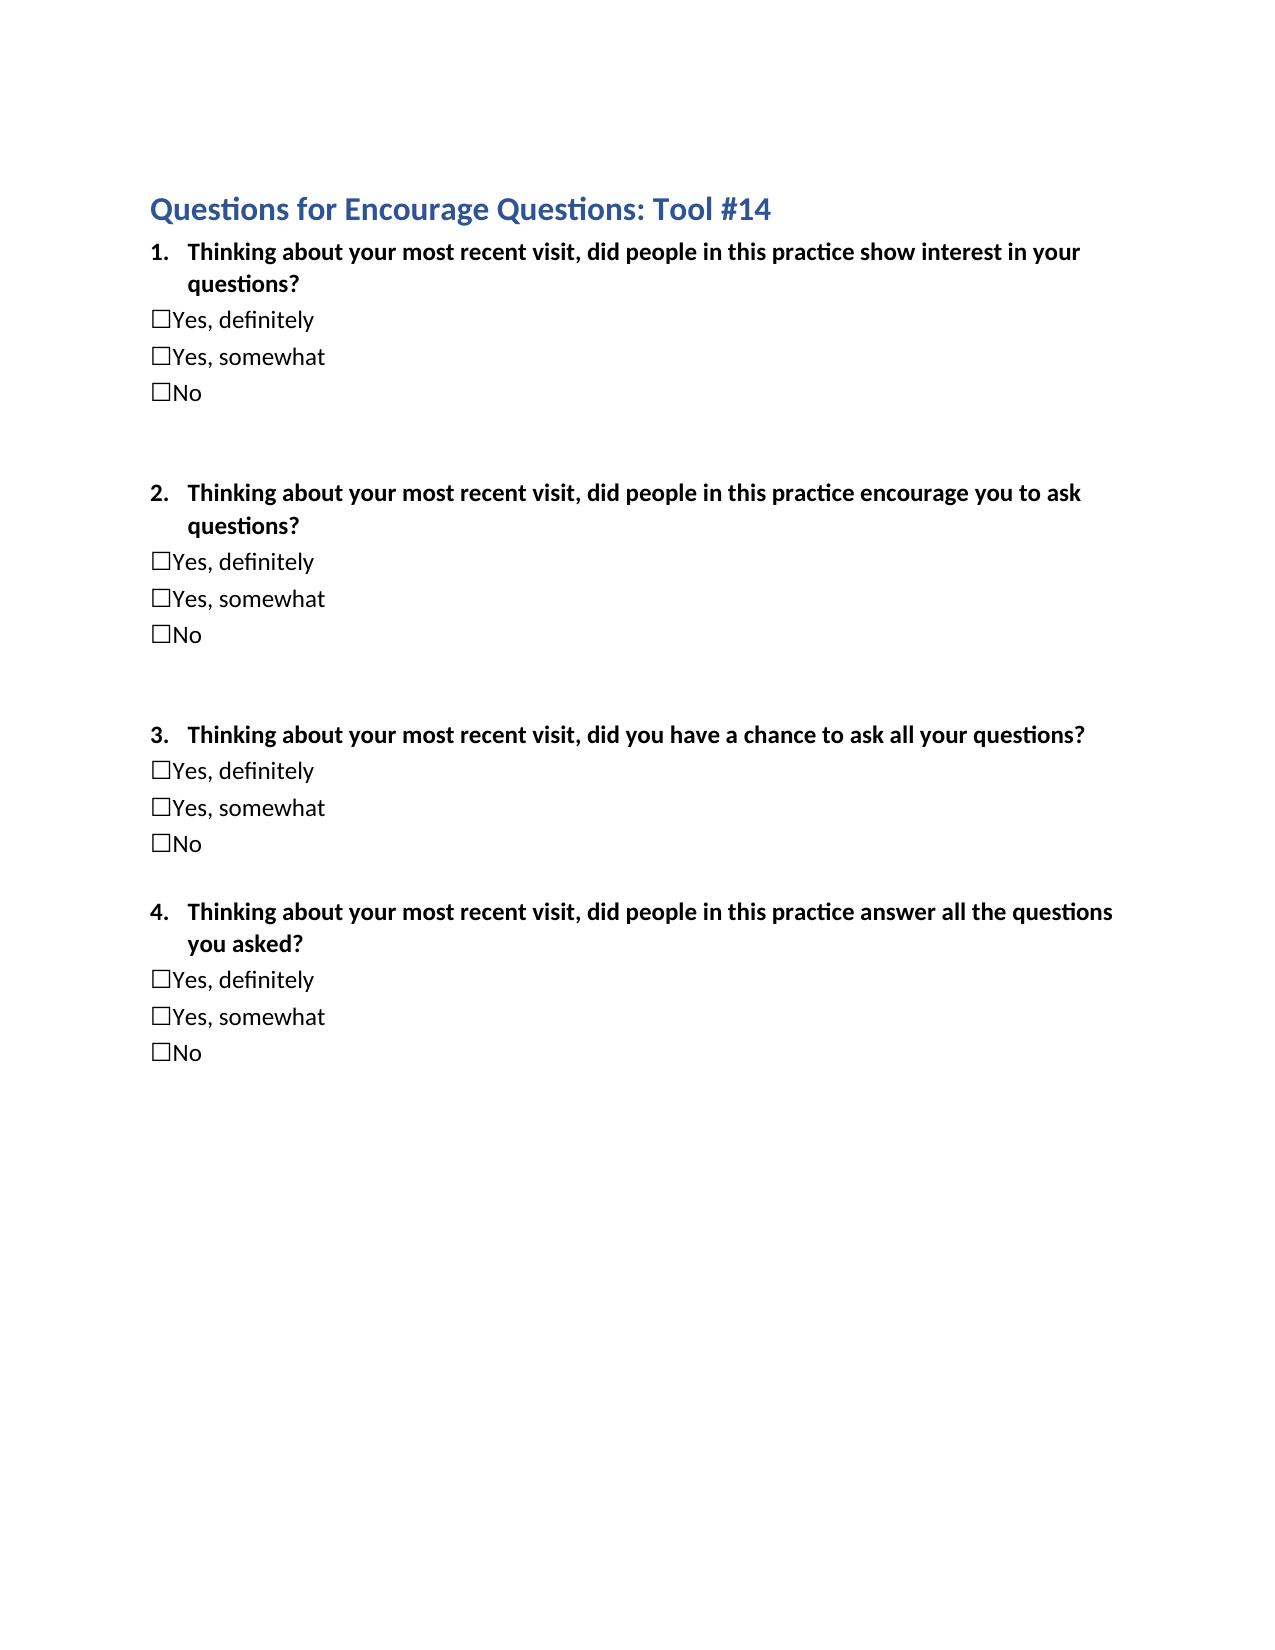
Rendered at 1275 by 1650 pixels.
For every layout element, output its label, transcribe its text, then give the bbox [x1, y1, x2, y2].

text ☐Yes, definitely [150, 752, 1125, 787]
text ☐Yes, somewhat ☐No [150, 580, 1125, 651]
text ☐Yes, somewhat ☐No [150, 338, 1125, 409]
list Thinking about your most recent visit, did people in this practice encourage you to ask questions? [150, 478, 1125, 541]
text ☐Yes, definitely [150, 962, 1125, 996]
text ☐Yes, definitely [150, 543, 1125, 577]
list Thinking about your most recent visit, did people in this practice answer all the questions you asked? [150, 896, 1125, 959]
text ☐Yes, definitely [150, 301, 1125, 336]
list Thinking about your most recent visit, did people in this practice show interest in your questions? [150, 236, 1125, 299]
subtitle Questions for Encourage Questions: Tool #14 [150, 187, 1125, 228]
list Thinking about your most recent visit, did you have a chance to ask all your questions? [150, 719, 1125, 750]
text ☐Yes, somewhat ☐No [150, 789, 1125, 860]
text ☐Yes, somewhat ☐No [150, 998, 1125, 1069]
